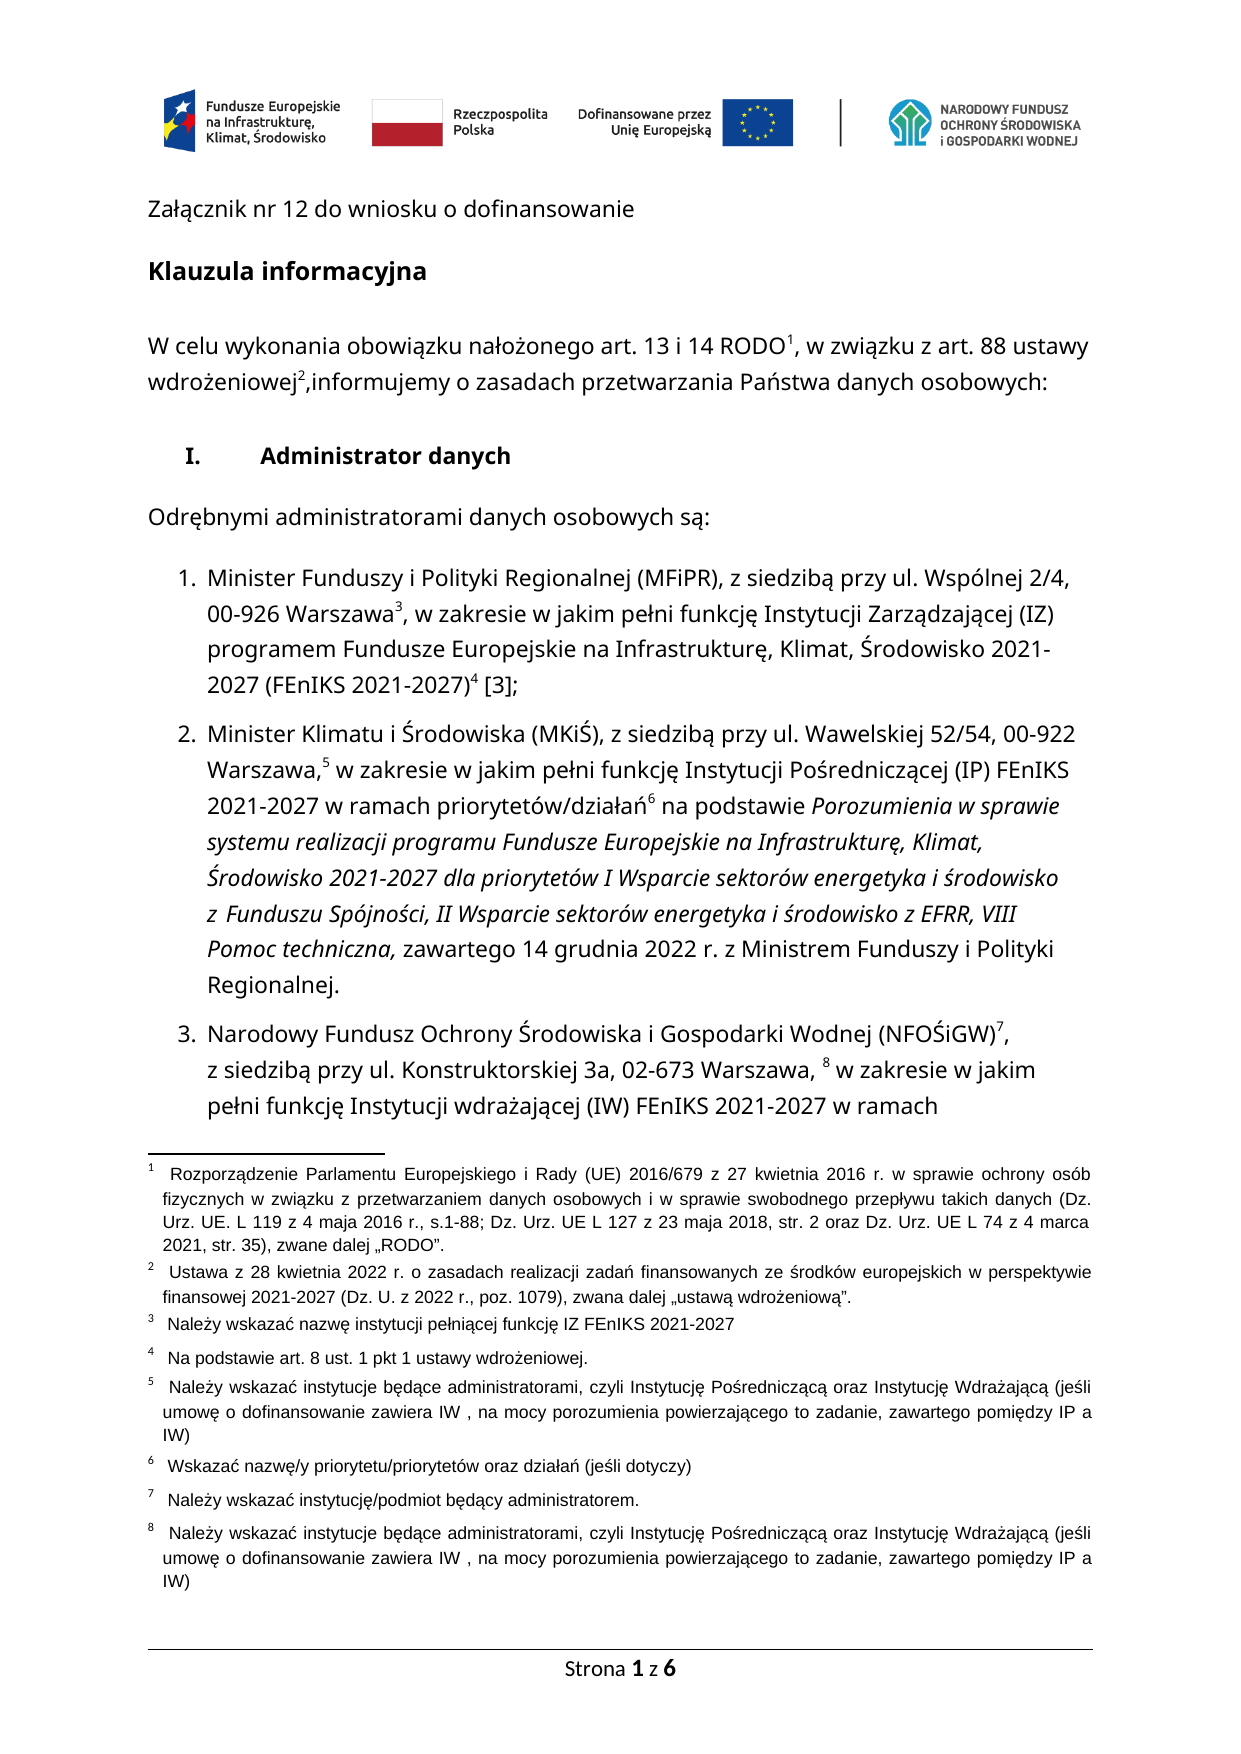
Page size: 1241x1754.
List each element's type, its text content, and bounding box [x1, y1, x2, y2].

text Odrębnymi administratorami danych osobowych są: [148, 501, 1093, 532]
text W celu wykonania obowiązku nałożonego art. 13 i 14 RODO, w związku z art. 88 ustawy wdrożeniowej,informujemy o zasadach przetwarzania Państwa danych osobowych: [148, 330, 1093, 397]
list Minister Funduszy i Polityki Regionalnej (MFiPR), z siedzibą przy ul. Wspólnej 2/4, 00-926 Warszawa, w zakresie w jakim pełni funkcję Instytucji Zarządzającej (IZ) programem Fundusze Europejskie na Infrastrukturę, Klimat, Środowisko 2021-2027 (FEnIKS 2021-2027) [3]; [177, 562, 1093, 701]
picture [147, 73, 1093, 168]
subtitle Załącznik nr 12 do wniosku o dofinansowanie [148, 193, 1093, 224]
list Narodowy Fundusz Ochrony Środowiska i Gospodarki Wodnej (NFOŚiGW), z siedzibą przy ul. Konstruktorskiej 3a, 02-673 Warszawa, w zakresie w jakim pełni funkcję Instytucji wdrażającej (IW) FEnIKS 2021-2027 w ramach priorytetów/działań na podstawie Porozumienia w sprawie realizacji programu Fundusze Europejskie na Infrastrukturę, Klimat, Środowisko 2021-2027 w zakresie priorytetu I Wsparcie sektorów energetyka i środowisko z Funduszu Spójności i priorytetu II Wsparcie sektorów energetyka i środowisko z EFRR oraz priorytetu VIII Pomoc techniczna, zawartego w dniu 4 lipca 2023 r. z Ministrem Klimatu i Środowiska. [177, 1018, 1093, 1121]
subtitle Klauzula informacyjna [148, 254, 1093, 288]
list Minister Klimatu i Środowiska (MKiŚ), z siedzibą przy ul. Wawelskiej 52/54, 00-922 Warszawa, w zakresie w jakim pełni funkcję Instytucji Pośredniczącej (IP) FEnIKS 2021-2027 w ramach priorytetów/działań na podstawie Porozumienia w sprawie systemu realizacji programu Fundusze Europejskie na Infrastrukturę, Klimat, Środowisko 2021-2027 dla priorytetów I Wsparcie sektorów energetyka i środowisko z Funduszu Spójności, II Wsparcie sektorów energetyka i środowisko z EFRR, VIII Pomoc techniczna, zawartego 14 grudnia 2022 r. z Ministrem Funduszy i Polityki Regionalnej. [177, 718, 1093, 1001]
list Administrator danych [185, 440, 1093, 471]
